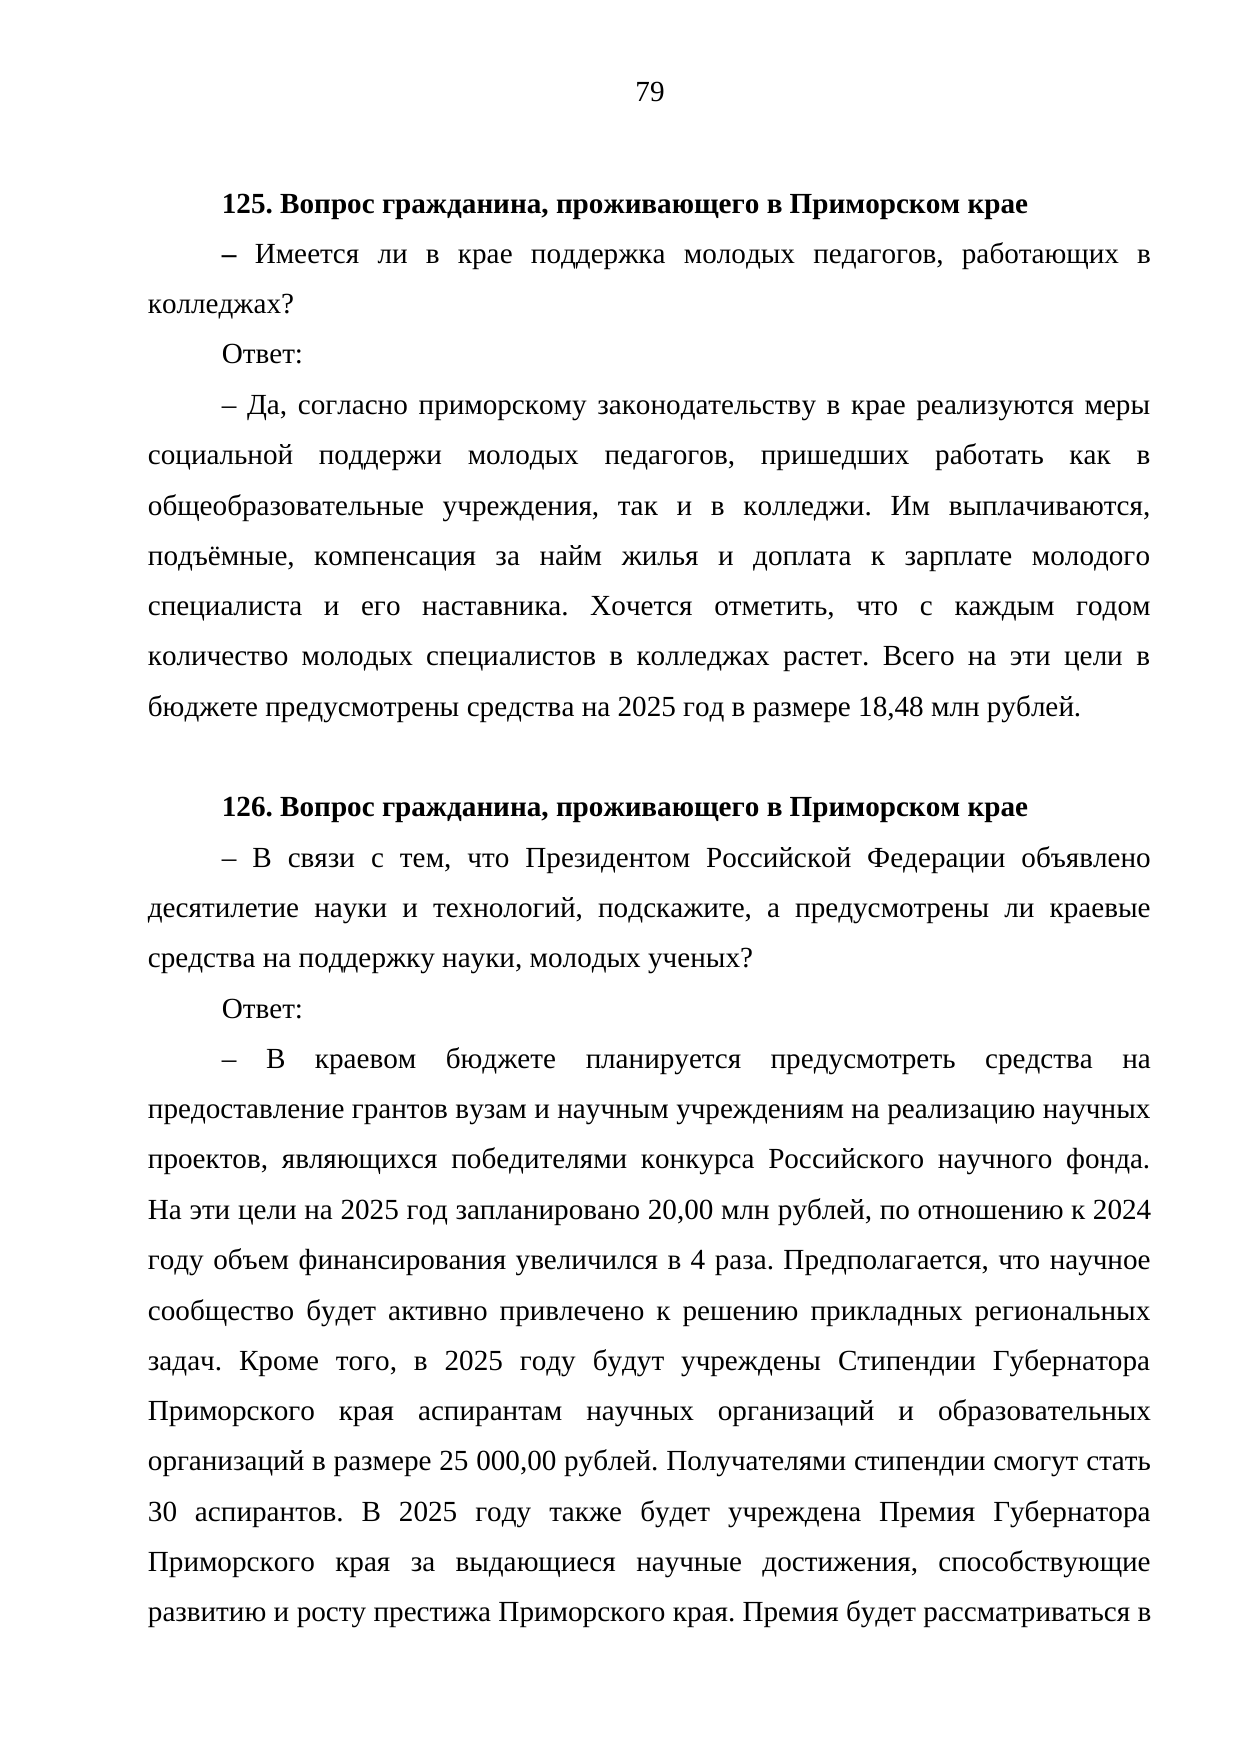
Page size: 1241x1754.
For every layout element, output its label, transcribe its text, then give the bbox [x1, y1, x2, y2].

text Ответ: [148, 991, 1152, 1024]
text – Да, согласно приморскому законодательству в крае реализуются меры социальной поддержи молодых педагогов, пришедших работать как в общеобразовательные учреждения, так и в колледжи. Им выплачиваются, подъёмные, компенсация за найм жилья и доплата к зарплате молодого специалиста и его наставника. Хочется отметить, что с каждым годом количество молодых специалистов в колледжах растет. Всего на эти цели в бюджете предусмотрены средства на 2025 год в размере 18,48 млн рублей. [148, 387, 1152, 722]
text 125. Вопрос гражданина, проживающего в Приморском крае [148, 186, 1152, 219]
text 126. Вопрос гражданина, проживающего в Приморском крае [148, 789, 1152, 823]
text Ответ: [148, 337, 1152, 370]
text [148, 1041, 1152, 1628]
text – Имеется ли в крае поддержка молодых педагогов, работающих в колледжах? [148, 236, 1152, 320]
text – В связи с тем, что Президентом Российской Федерации объявлено десятилетие науки и технологий, подскажите, а предусмотрены ли краевые средства на поддержку науки, молодых ученых? [148, 840, 1152, 974]
